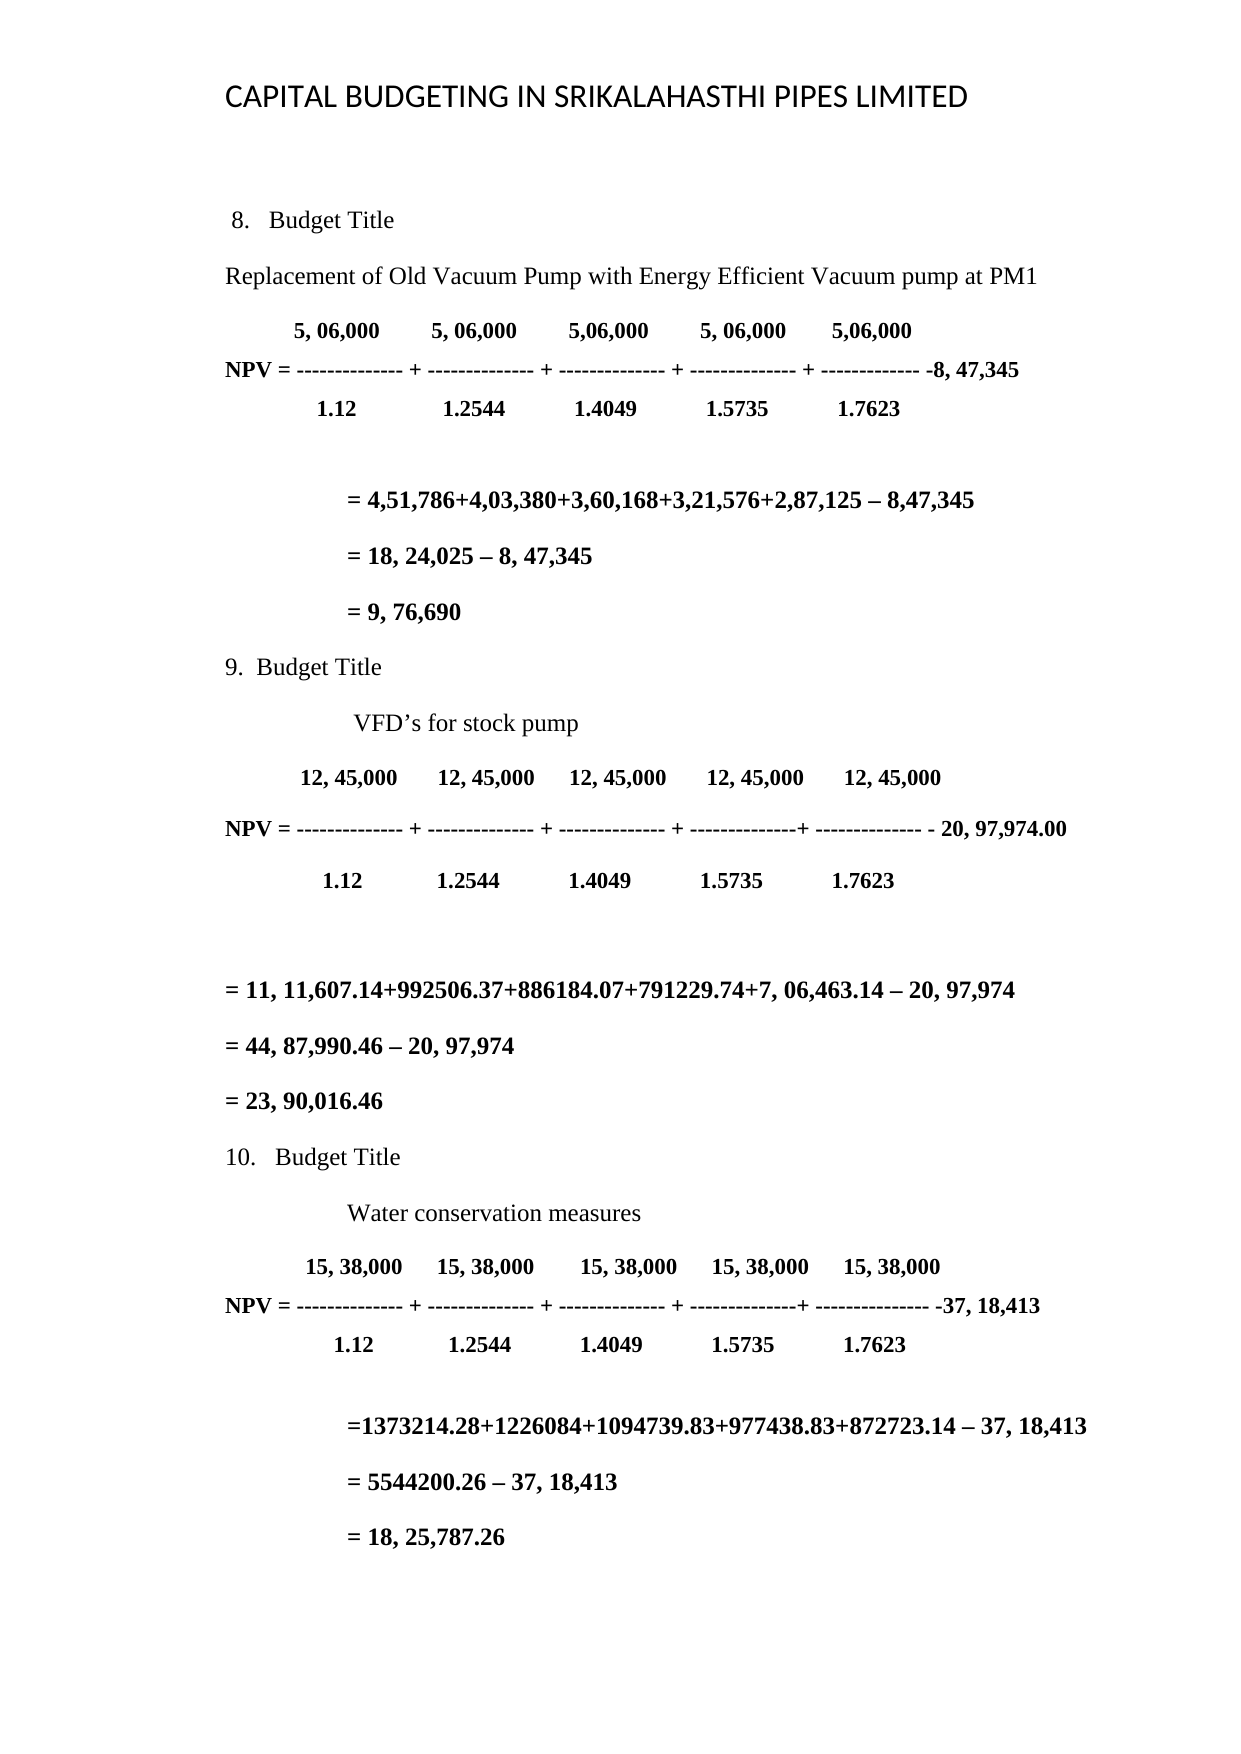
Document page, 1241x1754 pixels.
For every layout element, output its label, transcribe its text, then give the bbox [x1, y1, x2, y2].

text 10. Budget Title [225, 1142, 1090, 1171]
text = 18, 24,025 – 8, 47,345 [347, 541, 1090, 570]
text = 44, 87,990.46 – 20, 97,974 [225, 1031, 1090, 1059]
text 1.12 1.2544 1.4049 1.5735 1.7623 [225, 867, 1090, 894]
text 1.12 1.2544 1.4049 1.5735 1.7623 [225, 1331, 1090, 1357]
text 5, 06,000 5, 06,000 5,06,000 5, 06,000 5,06,000 [225, 317, 1090, 343]
text = 5544200.26 – 37, 18,413 [347, 1467, 1090, 1495]
text 15, 38,000 15, 38,000 15, 38,000 15, 38,000 15, 38,000 [225, 1253, 1090, 1279]
text = 18, 25,787.26 [347, 1522, 1090, 1551]
text 9. Budget Title [225, 652, 1090, 681]
text = 11, 11,607.14+992506.37+886184.07+791229.74+7, 06,463.14 – 20, 97,974 [225, 975, 1090, 1004]
text 8. Budget Title [225, 206, 1090, 234]
text NPV = -------------- + -------------- + -------------- + -------------- + ------------- -8, 47,345 [225, 356, 1090, 382]
text =1373214.28+1226084+1094739.83+977438.83+872723.14 – 37, 18,413 [347, 1411, 1090, 1440]
text NPV = -------------- + -------------- + -------------- + --------------+ -------------- - 20, 97,974.00 [225, 816, 1090, 842]
text Water conservation measures [347, 1198, 1090, 1226]
text 12, 45,000 12, 45,000 12, 45,000 12, 45,000 12, 45,000 [225, 763, 1090, 790]
text NPV = -------------- + -------------- + -------------- + --------------+ --------------- -37, 18,413 [225, 1292, 1090, 1318]
text = 4,51,786+4,03,380+3,60,168+3,21,576+2,87,125 – 8,47,345 [347, 485, 1090, 514]
text 1.12 1.2544 1.4049 1.5735 1.7623 [225, 394, 1090, 421]
text VFD’s for stock pump [347, 708, 1090, 737]
text = 9, 76,690 [347, 597, 1090, 625]
text = 23, 90,016.46 [225, 1086, 1090, 1115]
text Replacement of Old Vacuum Pump with Energy Efficient Vacuum pump at PM1 [225, 261, 1090, 290]
